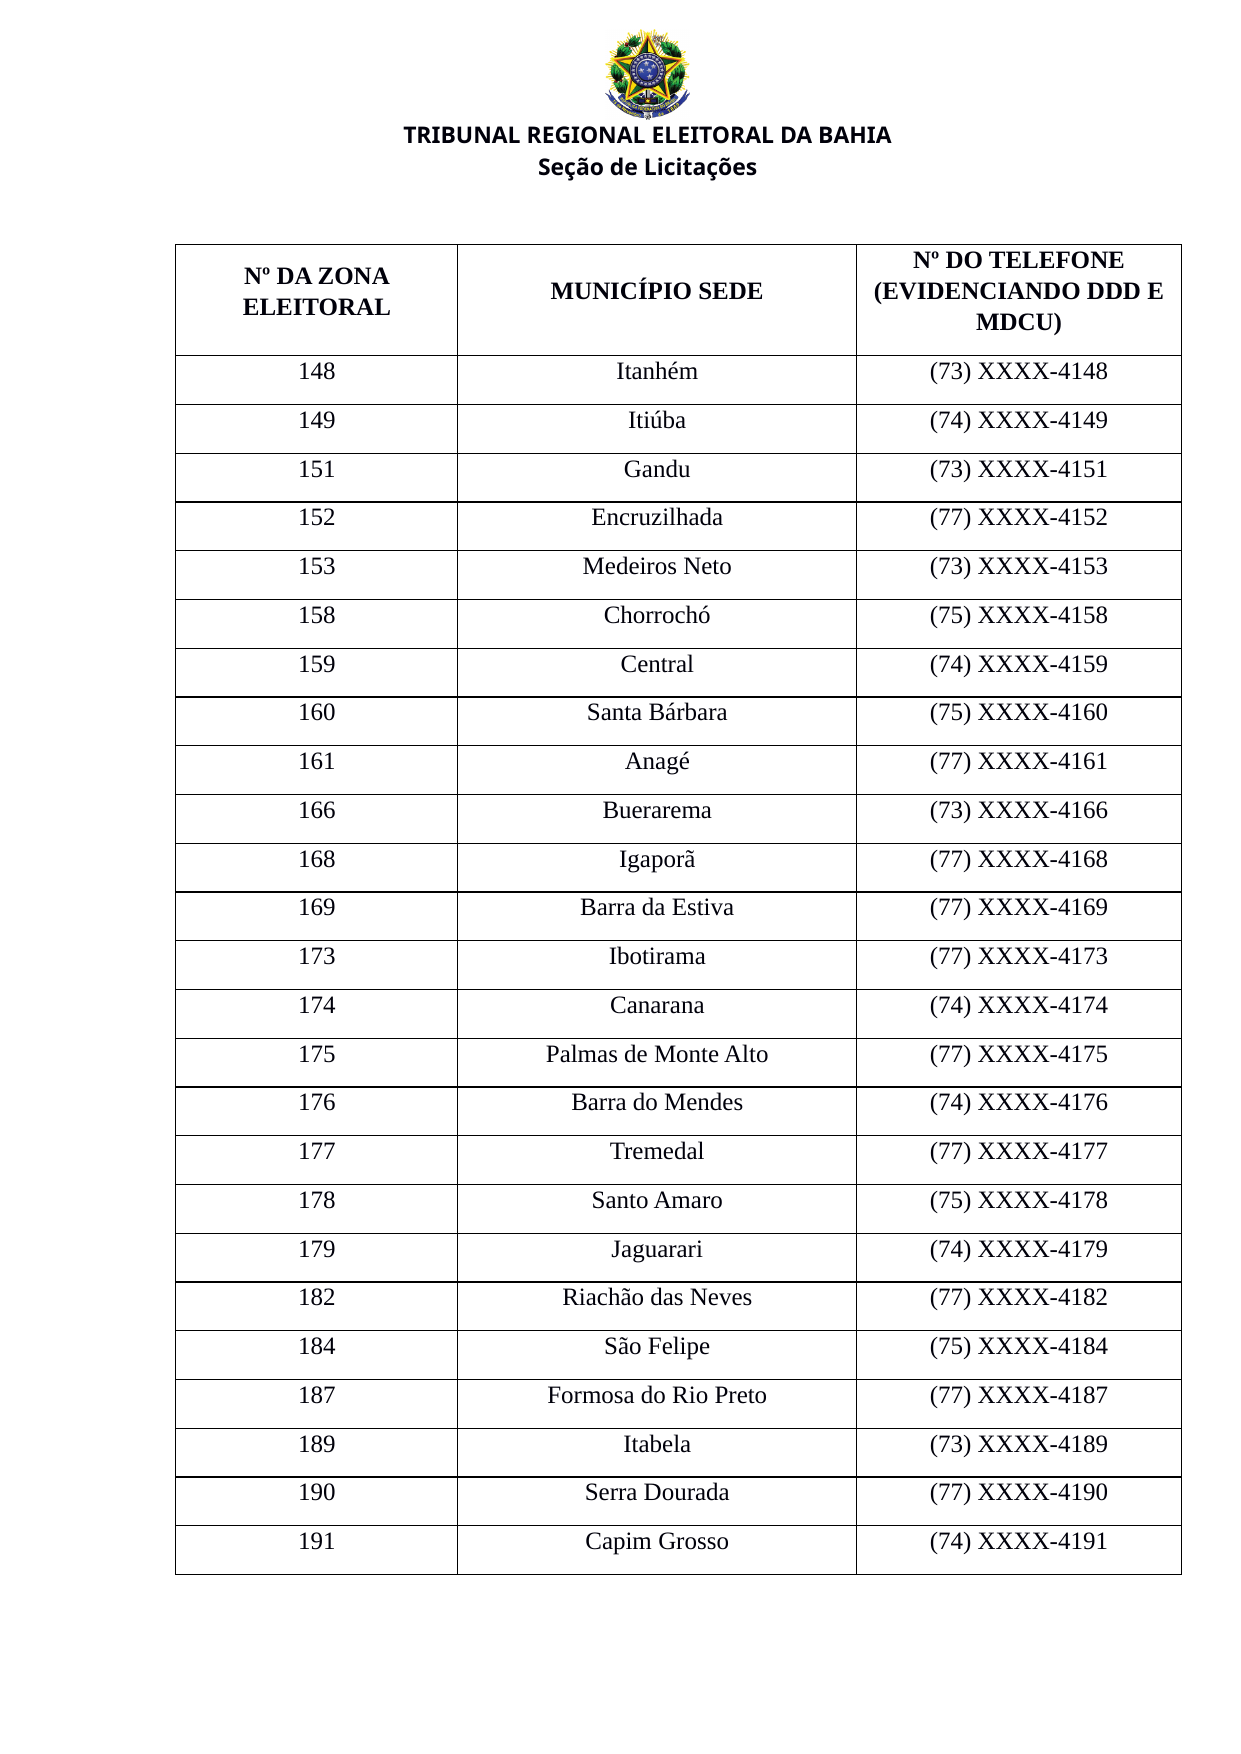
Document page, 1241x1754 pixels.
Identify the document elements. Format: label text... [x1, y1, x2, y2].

table_cell Palmas de Monte Alto [458, 1039, 856, 1086]
table_header Nº DO TELEFONE (EVIDENCIANDO DDD E MDCU) [857, 245, 1181, 355]
table_header Nº DA ZONA ELEITORAL [176, 245, 457, 355]
table_cell (77) XXXX-4182 [857, 1283, 1181, 1330]
table_cell Barra do Mendes [458, 1088, 856, 1135]
table_cell 191 [176, 1526, 457, 1574]
table_cell (77) XXXX-4152 [857, 503, 1181, 550]
table_cell (73) XXXX-4189 [857, 1429, 1181, 1476]
table_cell 187 [176, 1380, 457, 1428]
table_cell Riachão das Neves [458, 1283, 856, 1330]
table_cell (74) XXXX-4174 [857, 990, 1181, 1038]
table_cell 168 [176, 844, 457, 891]
table_cell 160 [176, 698, 457, 745]
table_cell (77) XXXX-4190 [857, 1478, 1181, 1525]
table_cell 179 [176, 1234, 457, 1281]
table_cell (74) XXXX-4179 [857, 1234, 1181, 1281]
table_cell Buerarema [458, 795, 856, 843]
table_cell Ibotirama [458, 941, 856, 989]
table_cell 184 [176, 1331, 457, 1379]
table_cell (77) XXXX-4187 [857, 1380, 1181, 1428]
table_cell 159 [176, 649, 457, 696]
table_cell (77) XXXX-4161 [857, 746, 1181, 794]
table_cell 190 [176, 1478, 457, 1525]
table_cell Chorrochó [458, 600, 856, 648]
table_cell 173 [176, 941, 457, 989]
table_cell Igaporã [458, 844, 856, 891]
table_cell (75) XXXX-4160 [857, 698, 1181, 745]
table_cell Anagé [458, 746, 856, 794]
table_cell (77) XXXX-4175 [857, 1039, 1181, 1086]
table_cell 169 [176, 893, 457, 940]
table_cell (75) XXXX-4184 [857, 1331, 1181, 1379]
table_cell 148 [176, 356, 457, 404]
table_cell Jaguarari [458, 1234, 856, 1281]
table_cell Tremedal [458, 1136, 856, 1184]
table_cell 158 [176, 600, 457, 648]
table_cell Medeiros Neto [458, 551, 856, 599]
table_cell 166 [176, 795, 457, 843]
table_cell São Felipe [458, 1331, 856, 1379]
table_cell Capim Grosso [458, 1526, 856, 1574]
table_cell Itabela [458, 1429, 856, 1476]
table_cell (74) XXXX-4149 [857, 405, 1181, 453]
table_cell Canarana [458, 990, 856, 1038]
table_cell (77) XXXX-4173 [857, 941, 1181, 989]
table_cell Barra da Estiva [458, 893, 856, 940]
table_cell 177 [176, 1136, 457, 1184]
table_cell 189 [176, 1429, 457, 1476]
table_cell 152 [176, 503, 457, 550]
table_header MUNICÍPIO SEDE [458, 245, 856, 355]
table_cell (77) XXXX-4168 [857, 844, 1181, 891]
table_cell 175 [176, 1039, 457, 1086]
table_cell Central [458, 649, 856, 696]
table_cell Formosa do Rio Preto [458, 1380, 856, 1428]
table_cell (77) XXXX-4169 [857, 893, 1181, 940]
table_cell 174 [176, 990, 457, 1038]
table_cell (74) XXXX-4176 [857, 1088, 1181, 1135]
table_cell Santa Bárbara [458, 698, 856, 745]
table_cell (74) XXXX-4191 [857, 1526, 1181, 1574]
table_cell (74) XXXX-4159 [857, 649, 1181, 696]
table_cell 151 [176, 454, 457, 501]
table_cell (73) XXXX-4153 [857, 551, 1181, 599]
table_cell Encruzilhada [458, 503, 856, 550]
table_cell Serra Dourada [458, 1478, 856, 1525]
table_cell 161 [176, 746, 457, 794]
table_cell Itanhém [458, 356, 856, 404]
table_cell (73) XXXX-4148 [857, 356, 1181, 404]
table_cell (75) XXXX-4178 [857, 1185, 1181, 1233]
table_cell 182 [176, 1283, 457, 1330]
table_cell (75) XXXX-4158 [857, 600, 1181, 648]
table_cell 176 [176, 1088, 457, 1135]
table_cell Santo Amaro [458, 1185, 856, 1233]
table_cell Itiúba [458, 405, 856, 453]
table_cell (77) XXXX-4177 [857, 1136, 1181, 1184]
table_cell (73) XXXX-4166 [857, 795, 1181, 843]
table_cell 178 [176, 1185, 457, 1233]
table_cell 149 [176, 405, 457, 453]
table_cell (73) XXXX-4151 [857, 454, 1181, 501]
table_cell 153 [176, 551, 457, 599]
table_cell Gandu [458, 454, 856, 501]
